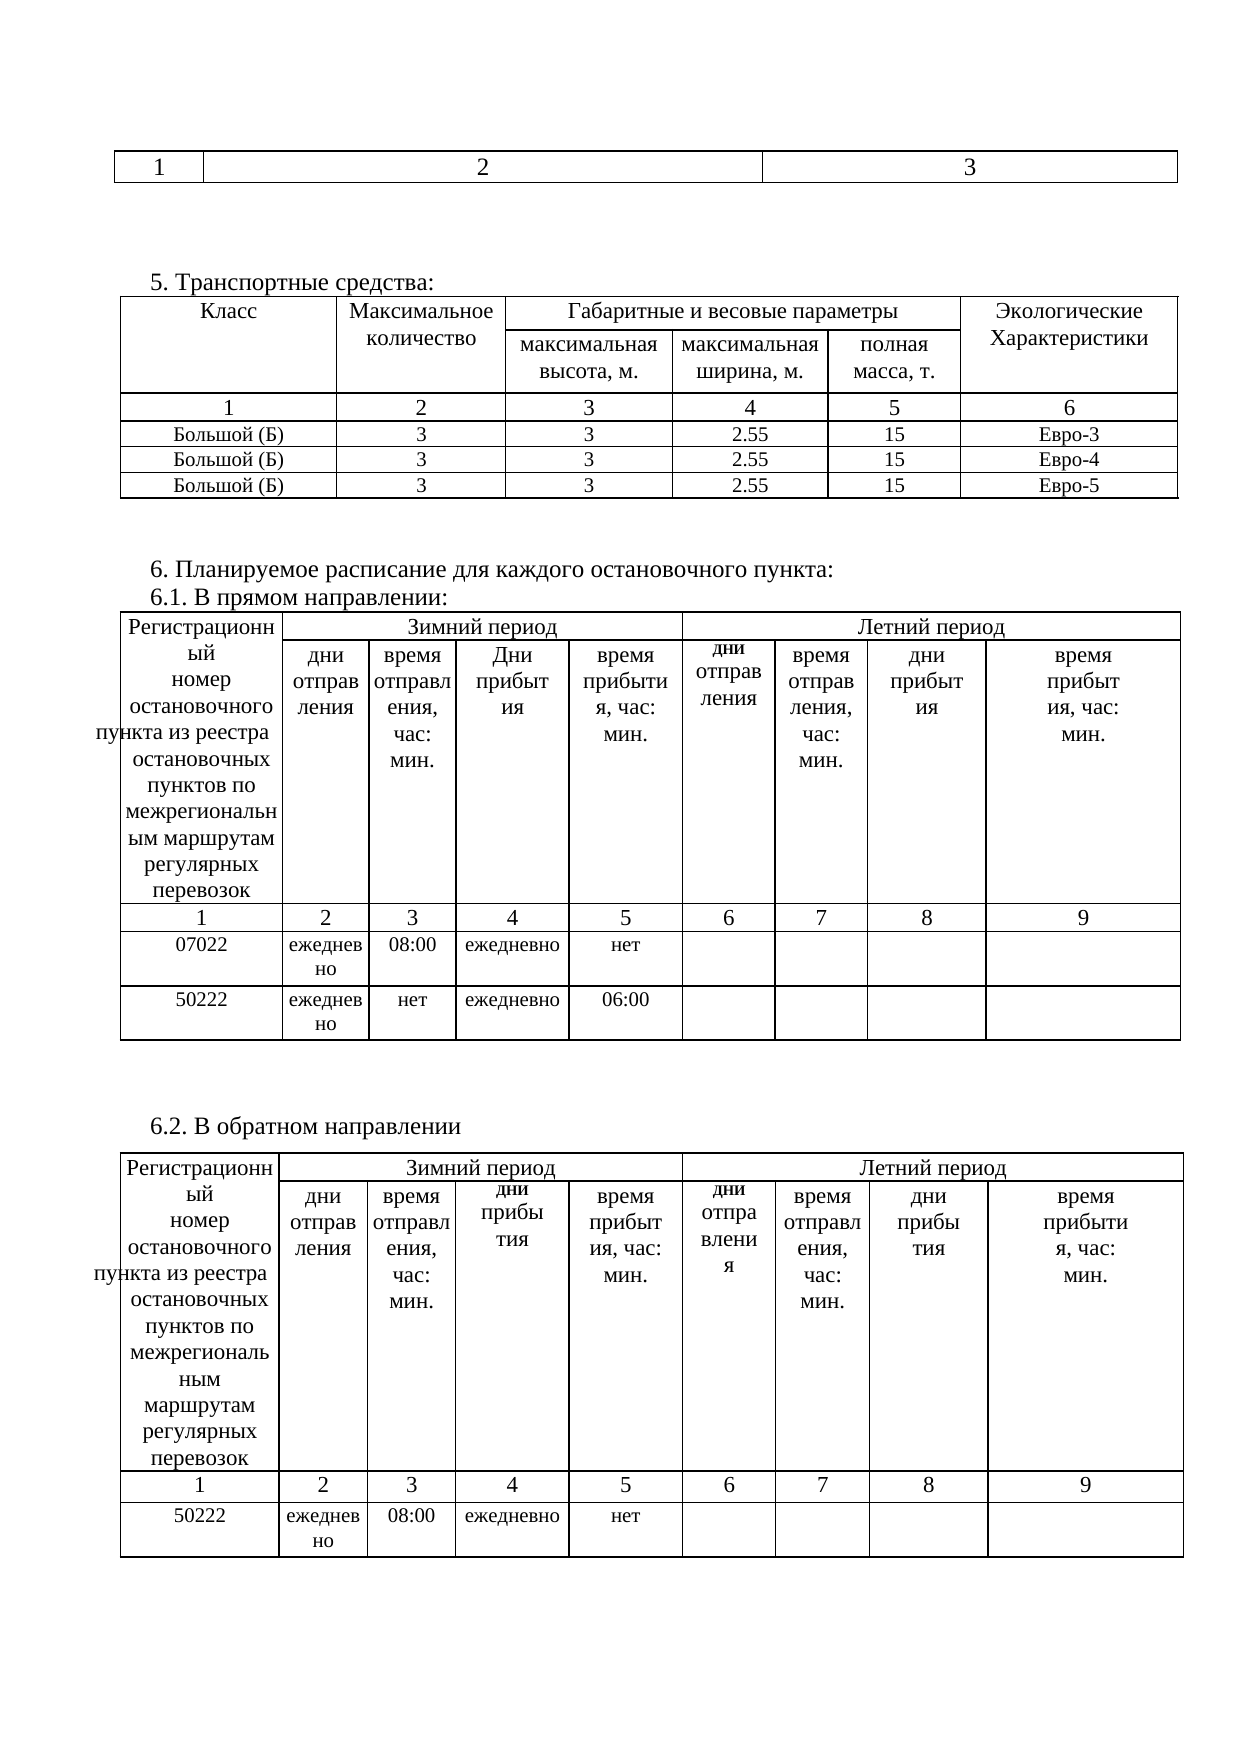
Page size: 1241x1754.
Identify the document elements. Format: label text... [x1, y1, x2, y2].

table_cell ежедневно [283, 987, 368, 1039]
table_header Регистрационный номер остановочного пункта из реестра остановочных пунктов по межрегиональным маршрутам регулярных перевозок [121, 613, 282, 903]
table_cell 2.55 [673, 422, 827, 446]
table_cell нет [570, 1503, 682, 1556]
table_cell время прибыти я, час: мин. [570, 641, 682, 903]
table_cell Большой (Б) [121, 447, 336, 471]
table_cell ежедневно [283, 932, 368, 985]
text 6. Планируемое расписание для каждого остановочного пункта: [150, 554, 1090, 582]
table_cell время прибыти я, час: мин. [989, 1182, 1183, 1470]
table_cell время отправл ения, час: мин. [370, 641, 455, 903]
table_cell 4 [457, 904, 568, 931]
table_cell 3 [337, 422, 505, 446]
table_cell 3 [506, 394, 672, 420]
table_cell 06:00 [570, 987, 682, 1039]
table_cell максимальная высота, м. [506, 331, 672, 392]
table_cell 50222 [121, 1503, 278, 1556]
table_cell [987, 932, 1180, 985]
table_cell 15 [829, 447, 960, 471]
table_cell 7 [776, 904, 867, 931]
table_cell 07022 [121, 932, 282, 985]
table_cell [870, 1503, 987, 1556]
table_cell 3 [506, 473, 672, 497]
table_cell Большой (Б) [121, 473, 336, 497]
table_cell максимальная ширина, м. [673, 331, 827, 392]
table_cell 15 [829, 422, 960, 446]
table_cell 8 [868, 904, 985, 931]
table_cell ДНИ отправ ления [683, 641, 774, 903]
table_cell 4 [456, 1472, 568, 1502]
table_cell Евро-3 [961, 422, 1177, 446]
table_cell 3 [763, 152, 1177, 181]
table_cell время отправл ения, час: мин. [776, 1182, 869, 1470]
table_cell 1 [121, 904, 282, 931]
table_cell 3 [370, 904, 455, 931]
table_cell 2 [204, 152, 762, 181]
table_cell [683, 1503, 775, 1556]
table_cell [989, 1503, 1183, 1556]
table_cell 7 [776, 1472, 869, 1502]
table_cell [776, 932, 867, 985]
table_header Класс [121, 297, 336, 392]
table_cell дни прибы тия [870, 1182, 987, 1470]
table_header Летний период [683, 613, 1180, 639]
table_cell 1 [121, 394, 336, 420]
table_cell дни отправ ления [283, 641, 368, 903]
table_header Летний период [683, 1154, 1183, 1180]
table_cell 15 [829, 473, 960, 497]
table_cell [683, 987, 774, 1039]
table_cell дни отправ ления [280, 1182, 367, 1470]
table_cell 2 [337, 394, 505, 420]
table_cell Большой (Б) [121, 422, 336, 446]
text 6.2. В обратном направлении [150, 1111, 1090, 1140]
table_cell 3 [337, 473, 505, 497]
table_cell ежедневно [457, 932, 568, 985]
table_cell 2 [280, 1472, 367, 1502]
table_header Зимний период [280, 1154, 682, 1180]
table_cell ежедневно [457, 987, 568, 1039]
table_cell [868, 987, 985, 1039]
table_cell 2 [283, 904, 368, 931]
table_cell время отправ ления, час: мин. [776, 641, 867, 903]
table_header Зимний период [283, 613, 682, 639]
table_cell ежедневно [456, 1503, 568, 1556]
table_cell 5 [829, 394, 960, 420]
table_cell 3 [506, 447, 672, 471]
table_cell время прибыт ия, час: мин. [987, 641, 1180, 903]
table_cell 3 [337, 447, 505, 471]
text 5. Транспортные средства: [150, 267, 1090, 296]
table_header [121, 1154, 278, 1470]
table_cell время прибыт ия, час: мин. [570, 1182, 682, 1470]
text 6.1. В прямом направлении: [150, 582, 1090, 611]
table_cell ежедневно [280, 1503, 367, 1556]
table_cell 9 [989, 1472, 1183, 1502]
table_cell полная масса, т. [829, 331, 960, 392]
table_cell 3 [368, 1472, 455, 1502]
table_cell 2.55 [673, 473, 827, 497]
table_cell 4 [673, 394, 827, 420]
table_cell дни прибыт ия [868, 641, 985, 903]
table_cell 1 [115, 152, 203, 181]
table_cell нет [570, 932, 682, 985]
table_cell 3 [506, 422, 672, 446]
table_cell Евро-4 [961, 447, 1177, 471]
table_cell [868, 932, 985, 985]
table_cell Дни прибыт ия [457, 641, 568, 903]
table_cell [987, 987, 1180, 1039]
table_cell 6 [961, 394, 1177, 420]
table_cell 6 [683, 1472, 775, 1502]
table_cell ДНИ прибы тия [456, 1182, 568, 1470]
table_cell нет [370, 987, 455, 1039]
table_cell 8 [870, 1472, 987, 1502]
table_cell 5 [570, 904, 682, 931]
table_cell ДНИ отпра влени я [683, 1182, 775, 1470]
table_cell 9 [987, 904, 1180, 931]
table_cell 6 [683, 904, 774, 931]
table_cell 5 [570, 1472, 682, 1502]
table_cell 08:00 [370, 932, 455, 985]
table_header Габаритные и весовые параметры [506, 297, 960, 329]
table_cell время отправл ения, час: мин. [368, 1182, 455, 1470]
table_cell 08:00 [368, 1503, 455, 1556]
table_cell 50222 [121, 987, 282, 1039]
table_cell 1 [121, 1472, 278, 1502]
table_cell Евро-5 [961, 473, 1177, 497]
table_cell [776, 987, 867, 1039]
table_cell [776, 1503, 869, 1556]
table_header Максимальное количество [337, 297, 505, 392]
table_cell [683, 932, 774, 985]
table_header Экологические Характеристики [961, 297, 1177, 392]
table_cell 2.55 [673, 447, 827, 471]
